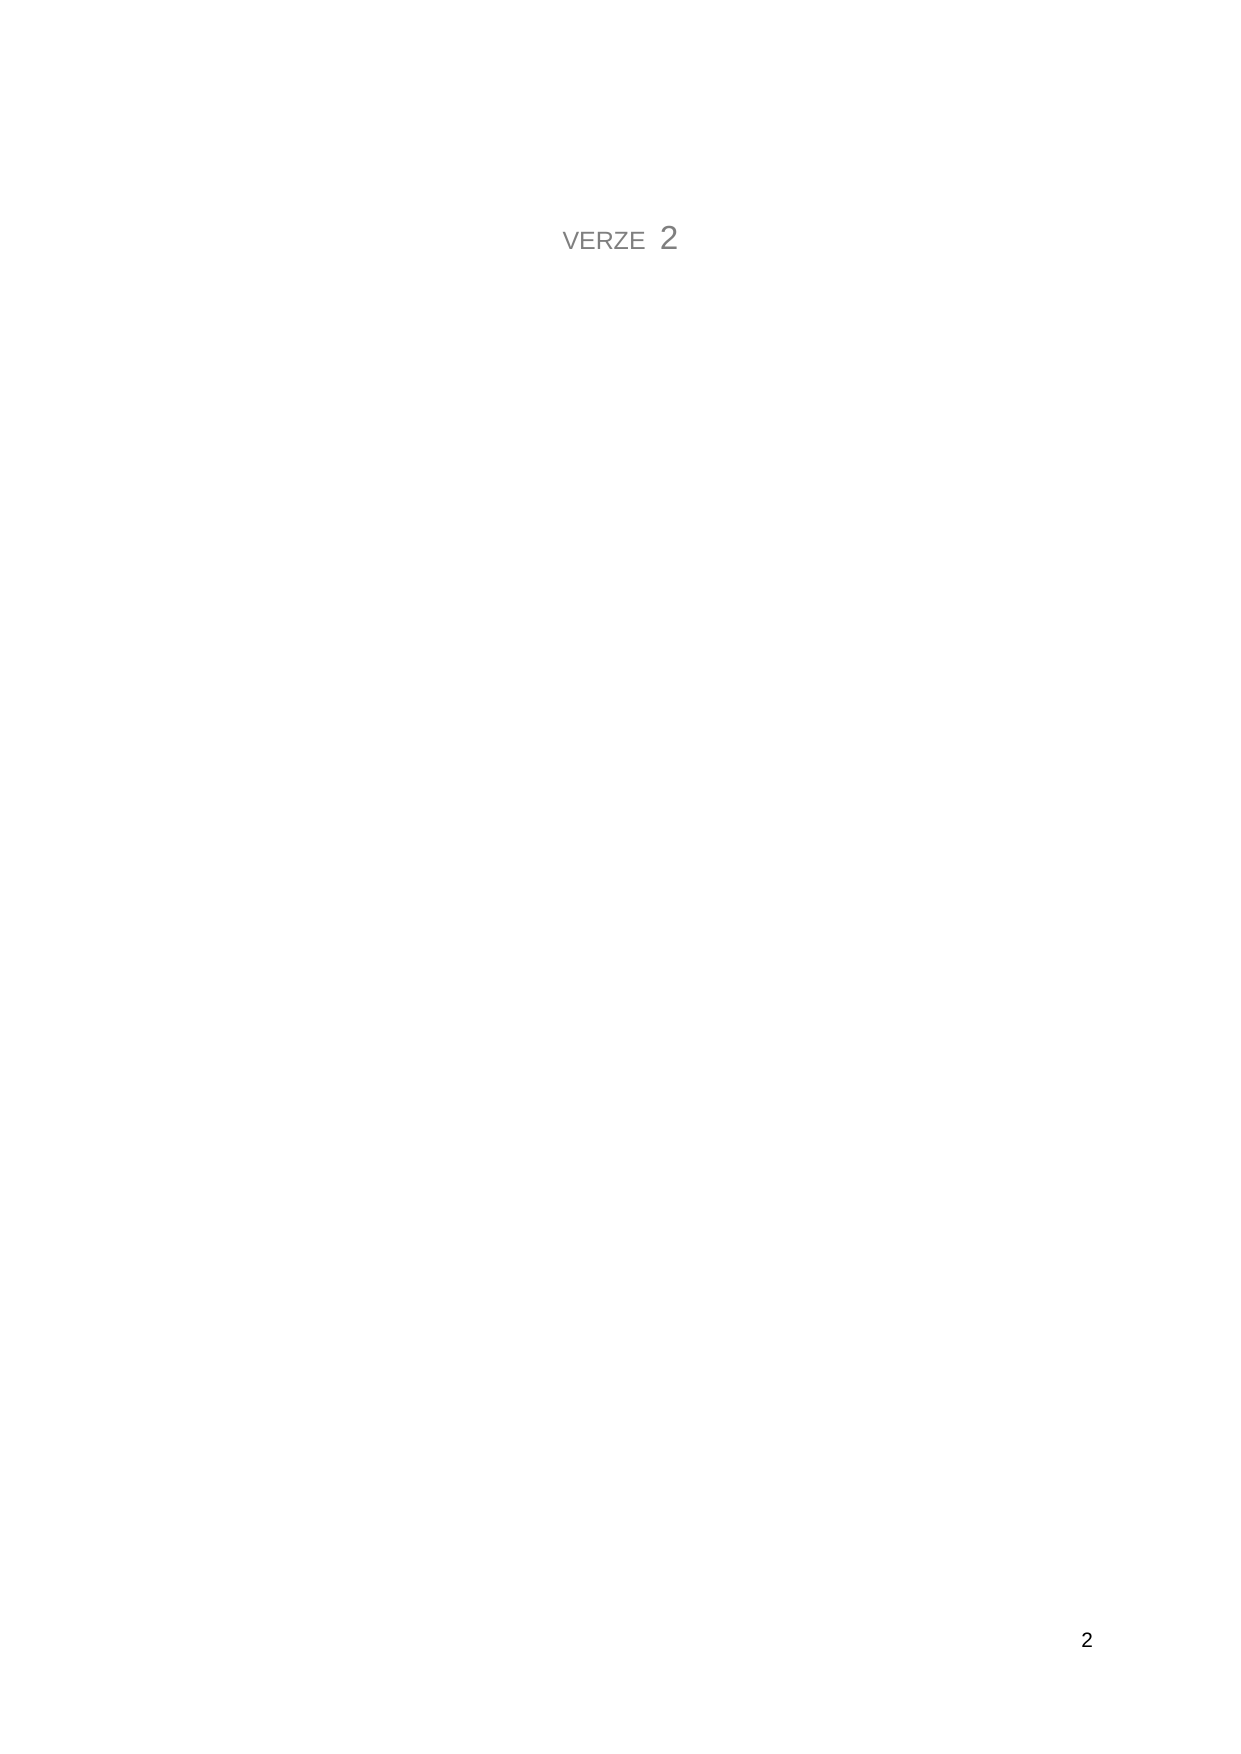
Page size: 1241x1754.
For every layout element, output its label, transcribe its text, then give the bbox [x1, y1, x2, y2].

text VERZE 2 [148, 218, 1092, 257]
